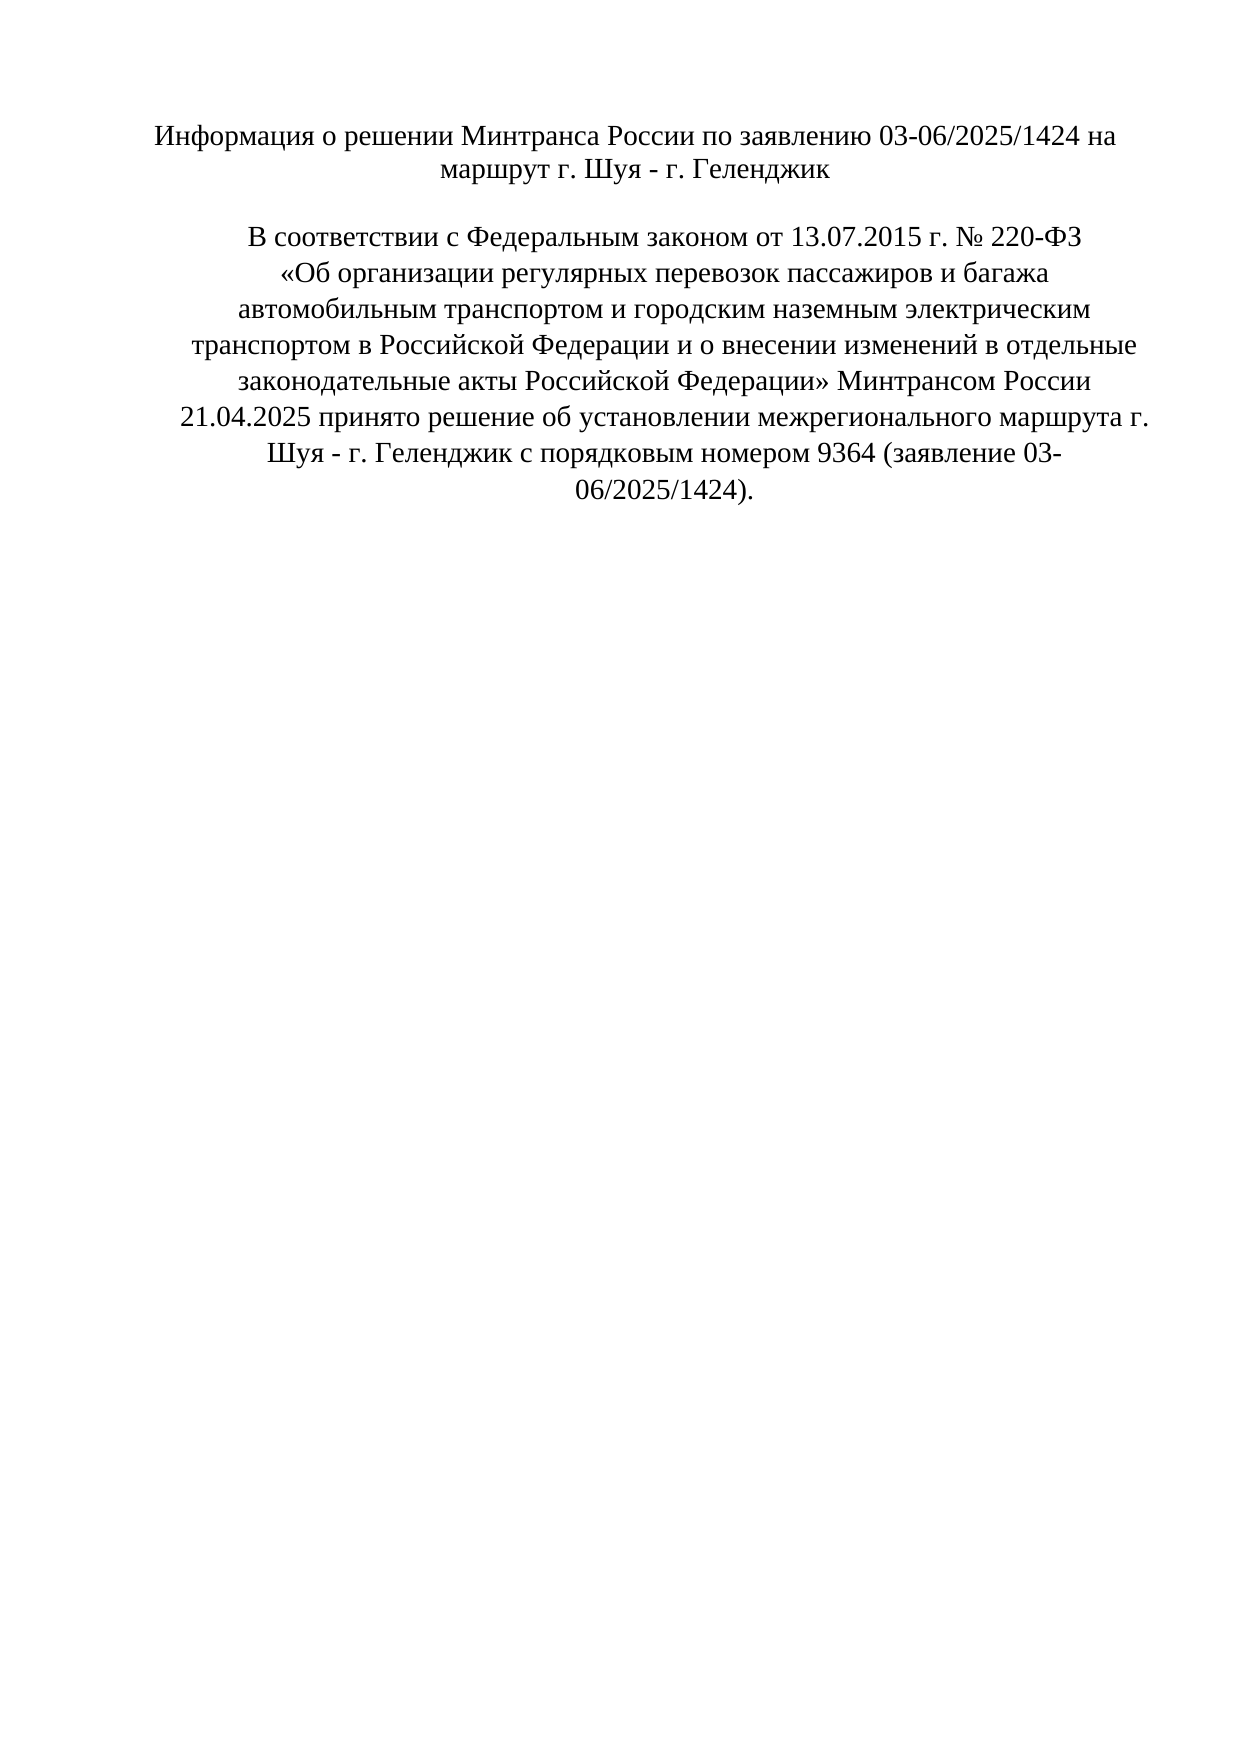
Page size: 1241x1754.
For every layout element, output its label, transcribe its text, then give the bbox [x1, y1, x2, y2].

text Информация о решении Минтранса России по заявлению 03-06/2025/1424 на маршрут г. Шуя - г. Геленджик [118, 118, 1152, 185]
text В соответствии с Федеральным законом от 13.07.2015 г. № 220-ФЗ «Об организации регулярных перевозок пассажиров и багажа автомобильным транспортом и городским наземным электрическим транспортом в Российской Федерации и о внесении изменений в отдельные законодательные акты Российской Федерации» Минтрансом России 21.04.2025 принято решение об установлении межрегионального маршрута г. Шуя - г. Геленджик с порядковым номером 9364 (заявление 03-06/2025/1424). [177, 219, 1152, 505]
